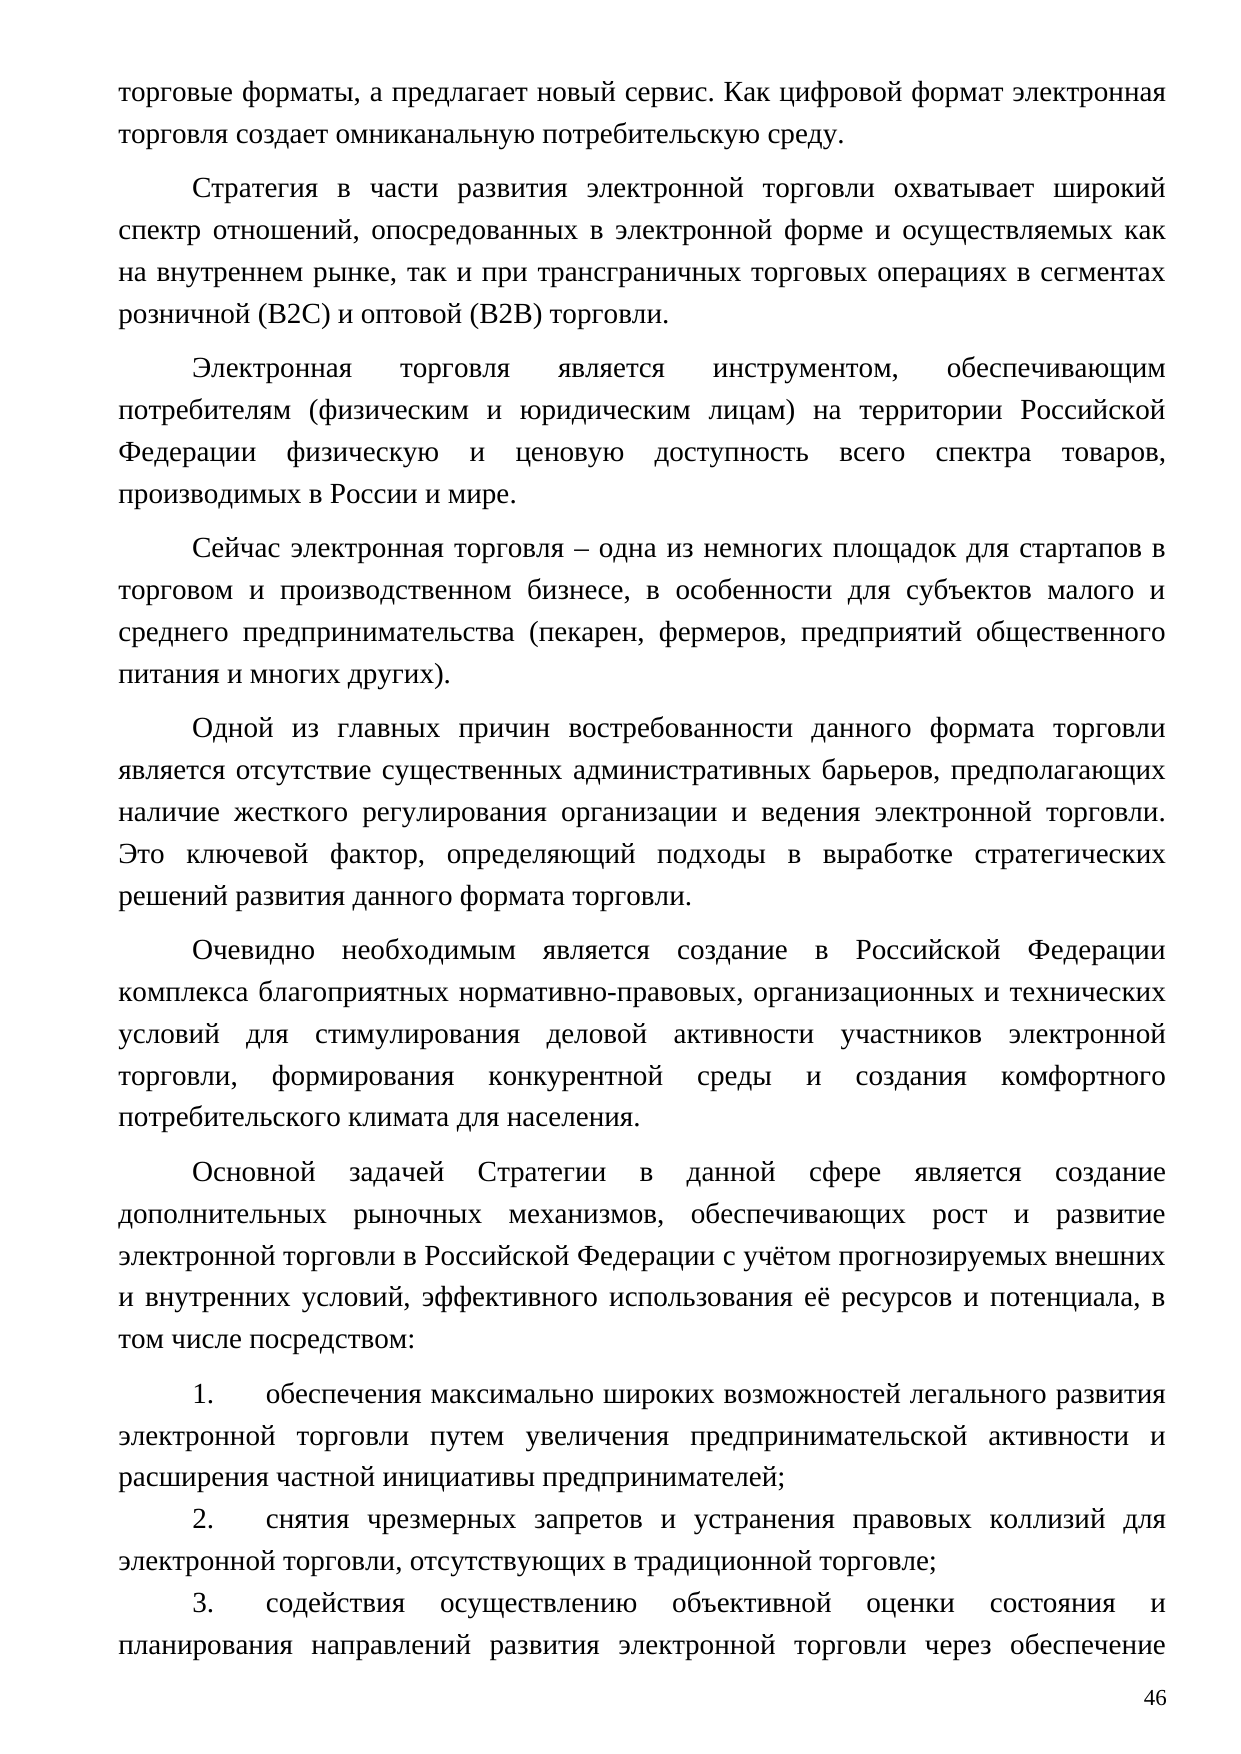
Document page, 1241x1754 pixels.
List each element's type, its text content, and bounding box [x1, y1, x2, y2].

text Очевидно необходимым является создание в Российской Федерации комплекса благоприятных нормативно-правовых, организационных и технических условий для стимулирования деловой активности участников электронной торговли, формирования конкурентной среды и создания комфортного потребительского климата для населения. [118, 932, 1167, 1133]
text Стратегия в части развития электронной торговли охватывает широкий спектр отношений, опосредованных в электронной форме и осуществляемых как на внутреннем рынке, так и при трансграничных торговых операциях в сегментах розничной (B2C) и оптовой (B2B) торговли. [118, 170, 1167, 329]
text Сейчас электронная торговля – одна из немногих площадок для стартапов в торговом и производственном бизнесе, в особенности для субъектов малого и среднего предпринимательства (пекарен, фермеров, предприятий общественного питания и многих других). [118, 530, 1167, 689]
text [118, 74, 1167, 149]
list снятия чрезмерных запретов и устранения правовых коллизий для электронной торговли, отсутствующих в традиционной торговле; [118, 1501, 1167, 1577]
text Одной из главных причин востребованности данного формата торговли является отсутствие существенных административных барьеров, предполагающих наличие жесткого регулирования организации и ведения электронной торговли. Это ключевой фактор, определяющий подходы в выработке стратегических решений развития данного формата торговли. [118, 710, 1167, 911]
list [118, 1585, 1167, 1661]
text Электронная торговля является инструментом, обеспечивающим потребителям (физическим и юридическим лицам) на территории Российской Федерации физическую и ценовую доступность всего спектра товаров, производимых в России и мире. [118, 350, 1167, 509]
list обеспечения максимально широких возможностей легального развития электронной торговли путем увеличения предпринимательской активности и расширения частной инициативы предпринимателей; [118, 1376, 1167, 1493]
text Основной задачей Стратегии в данной сфере является создание дополнительных рыночных механизмов, обеспечивающих рост и развитие электронной торговли в Российской Федерации с учётом прогнозируемых внешних и внутренних условий, эффективного использования её ресурсов и потенциала, в том числе посредством: [118, 1154, 1167, 1355]
